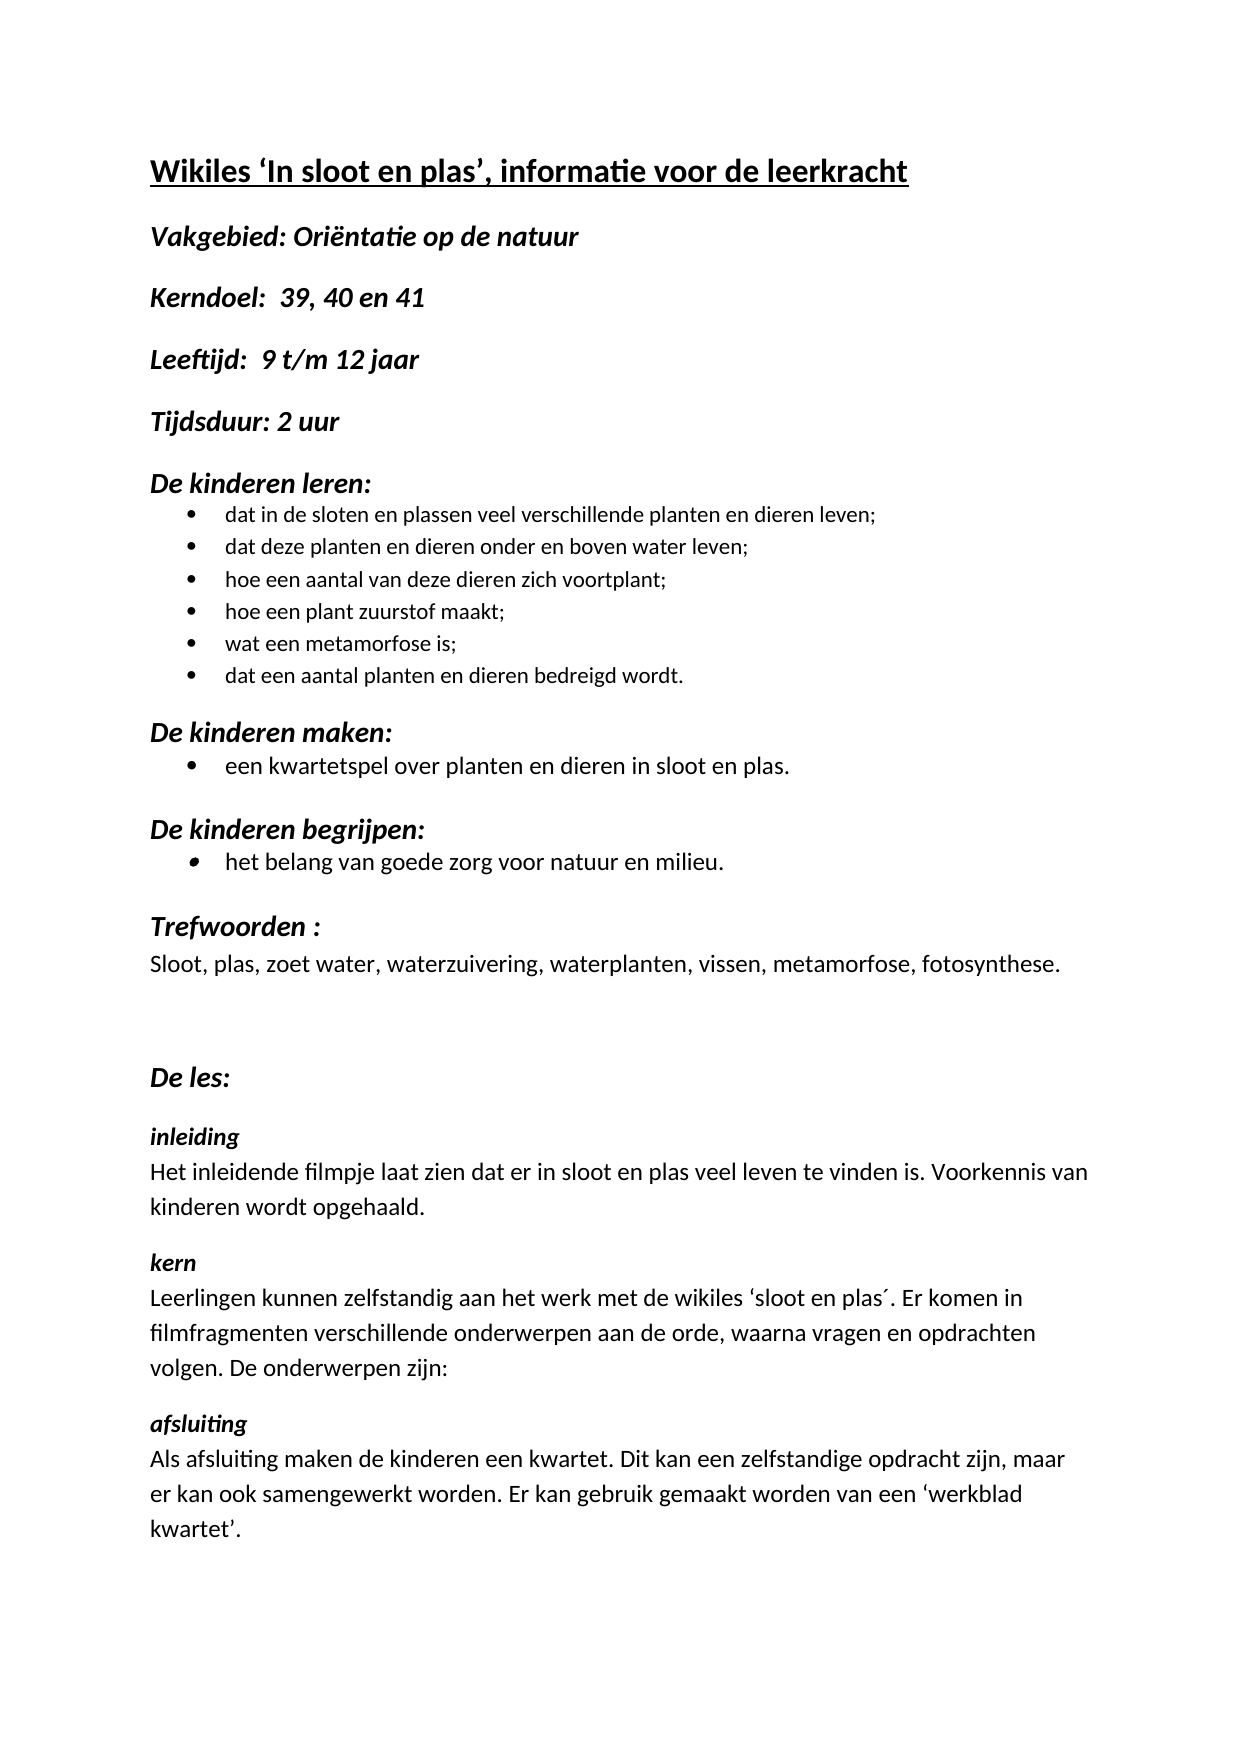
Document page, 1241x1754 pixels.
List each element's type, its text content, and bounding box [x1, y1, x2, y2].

list een kwartetspel over planten en dieren in sloot en plas. [187, 750, 1090, 780]
list dat deze planten en dieren onder en boven water leven; [187, 532, 1090, 561]
text De kinderen maken: [150, 714, 1090, 750]
text Leeftijd: 9 t/m 12 jaar [150, 341, 1090, 377]
text Tijdsduur: 2 uur [150, 403, 1090, 438]
list wat een metamorfose is; [187, 629, 1090, 657]
text De les: [150, 1059, 1090, 1095]
text inleiding Het inleidende filmpje laat zien dat er in sloot en plas veel leven te vinden is. Voorkennis van kinderen wordt opgehaald. [150, 1121, 1090, 1222]
list dat in de sloten en plassen veel verschillende planten en dieren leven; [187, 500, 1090, 528]
list dat een aantal planten en dieren bedreigd wordt. [187, 661, 1090, 689]
text kern Leerlingen kunnen zelfstandig aan het werk met de wikiles ‘sloot en plas´. Er komen in filmfragmenten verschillende onderwerpen aan de orde, waarna vragen en opdrachten volgen. De onderwerpen zijn: [150, 1247, 1090, 1382]
text Wikiles ‘In sloot en plas’, informatie voor de leerkracht [150, 150, 1090, 191]
text De kinderen leren: [150, 465, 1090, 500]
list het belang van goede zorg voor natuur en milieu. [187, 847, 1090, 877]
text De kinderen begrijpen: [150, 811, 1090, 847]
text afsluiting Als afsluiting maken de kinderen een kwartet. Dit kan een zelfstandige opdracht zijn, maar er kan ook samengewerkt worden. Er kan gebruik gemaakt worden van een ‘werkblad kwartet’. [150, 1408, 1090, 1543]
text Vakgebied: Oriëntatie op de natuur [150, 218, 1090, 253]
text Trefwoorden : Sloot, plas, zoet water, waterzuivering, waterplanten, vissen, metamorfose, fotosynthese. [150, 908, 1090, 978]
list hoe een plant zuurstof maakt; [187, 597, 1090, 625]
list hoe een aantal van deze dieren zich voortplant; [187, 565, 1090, 593]
text Kerndoel: 39, 40 en 41 [150, 279, 1090, 315]
